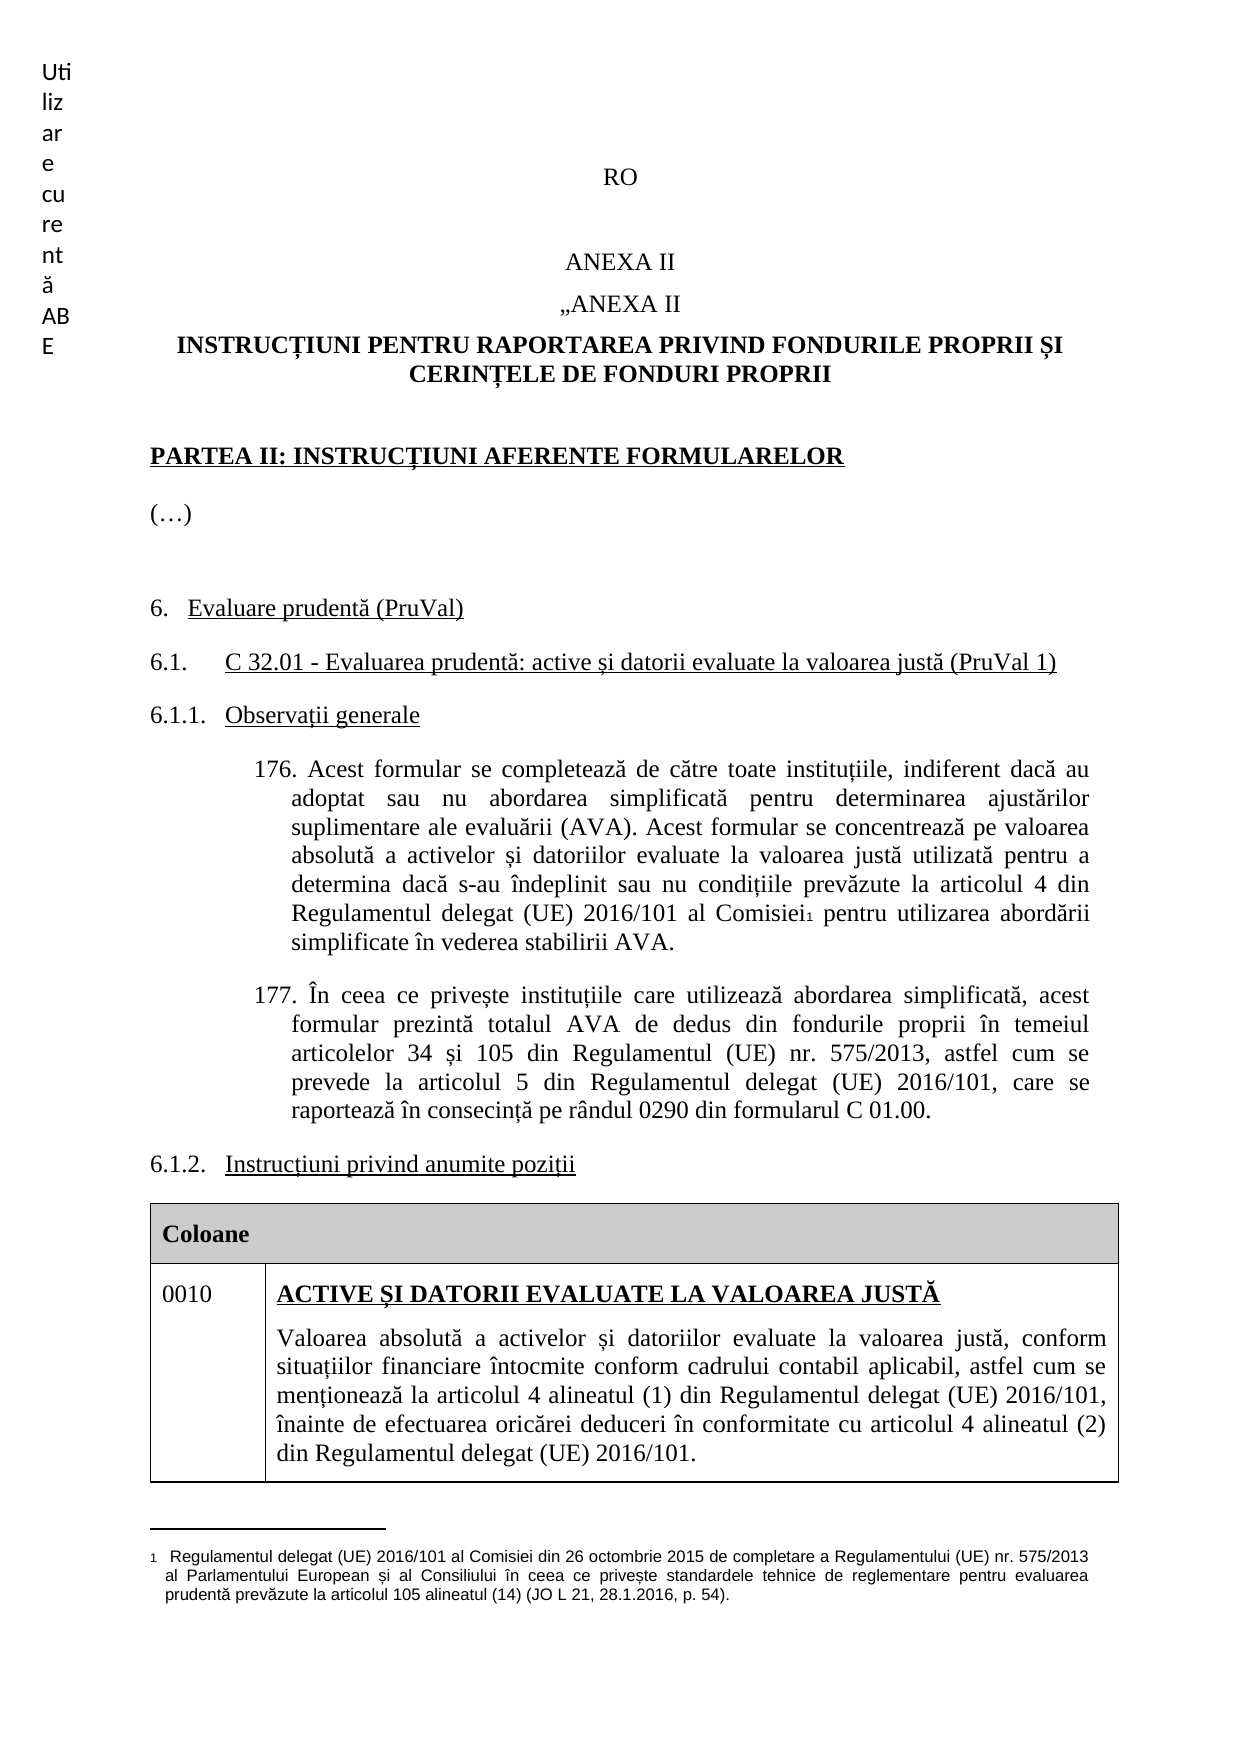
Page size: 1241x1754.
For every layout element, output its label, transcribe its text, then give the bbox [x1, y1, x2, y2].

text INSTRUCȚIUNI PENTRU RAPORTAREA PRIVIND FONDURILE PROPRII ȘI CERINȚELE DE FONDURI PROPRII [150, 330, 1090, 387]
text (…) [150, 498, 1090, 527]
list 6.1. C 32.01 - Evaluarea prudentă: active și datorii evaluate la valoarea justă (PruVal 1) [150, 647, 1090, 676]
table_header Coloane [151, 1204, 1118, 1263]
table_cell 0010 [151, 1264, 265, 1481]
text PARTEA II: INSTRUCȚIUNI AFERENTE FORMULARELOR [150, 441, 1090, 470]
text „ANEXA II [150, 289, 1090, 317]
list 6.1.2. Instrucțiuni privind anumite poziții [150, 1149, 1090, 1178]
list 6.1.1. Observații generale [150, 701, 1090, 729]
text RO [150, 162, 1090, 191]
table_cell ACTIVE ȘI DATORII EVALUATE LA VALOAREA JUSTĂ Valoarea absolută a activelor și datoriilor evaluate la valoarea justă, conform situațiilor financiare întocmite conform cadrului contabil aplicabil, astfel cum se menționează la articolul 4 alineatul (1) din Regulamentul delegat (UE) 2016/101, înainte de efectuarea oricărei deduceri în conformitate cu articolul 4 alineatul (2) din Regulamentul delegat (UE) 2016/101. [266, 1264, 1118, 1481]
list 6. Evaluare prudentă (PruVal) [150, 593, 1090, 622]
text ANEXA II [150, 247, 1090, 276]
